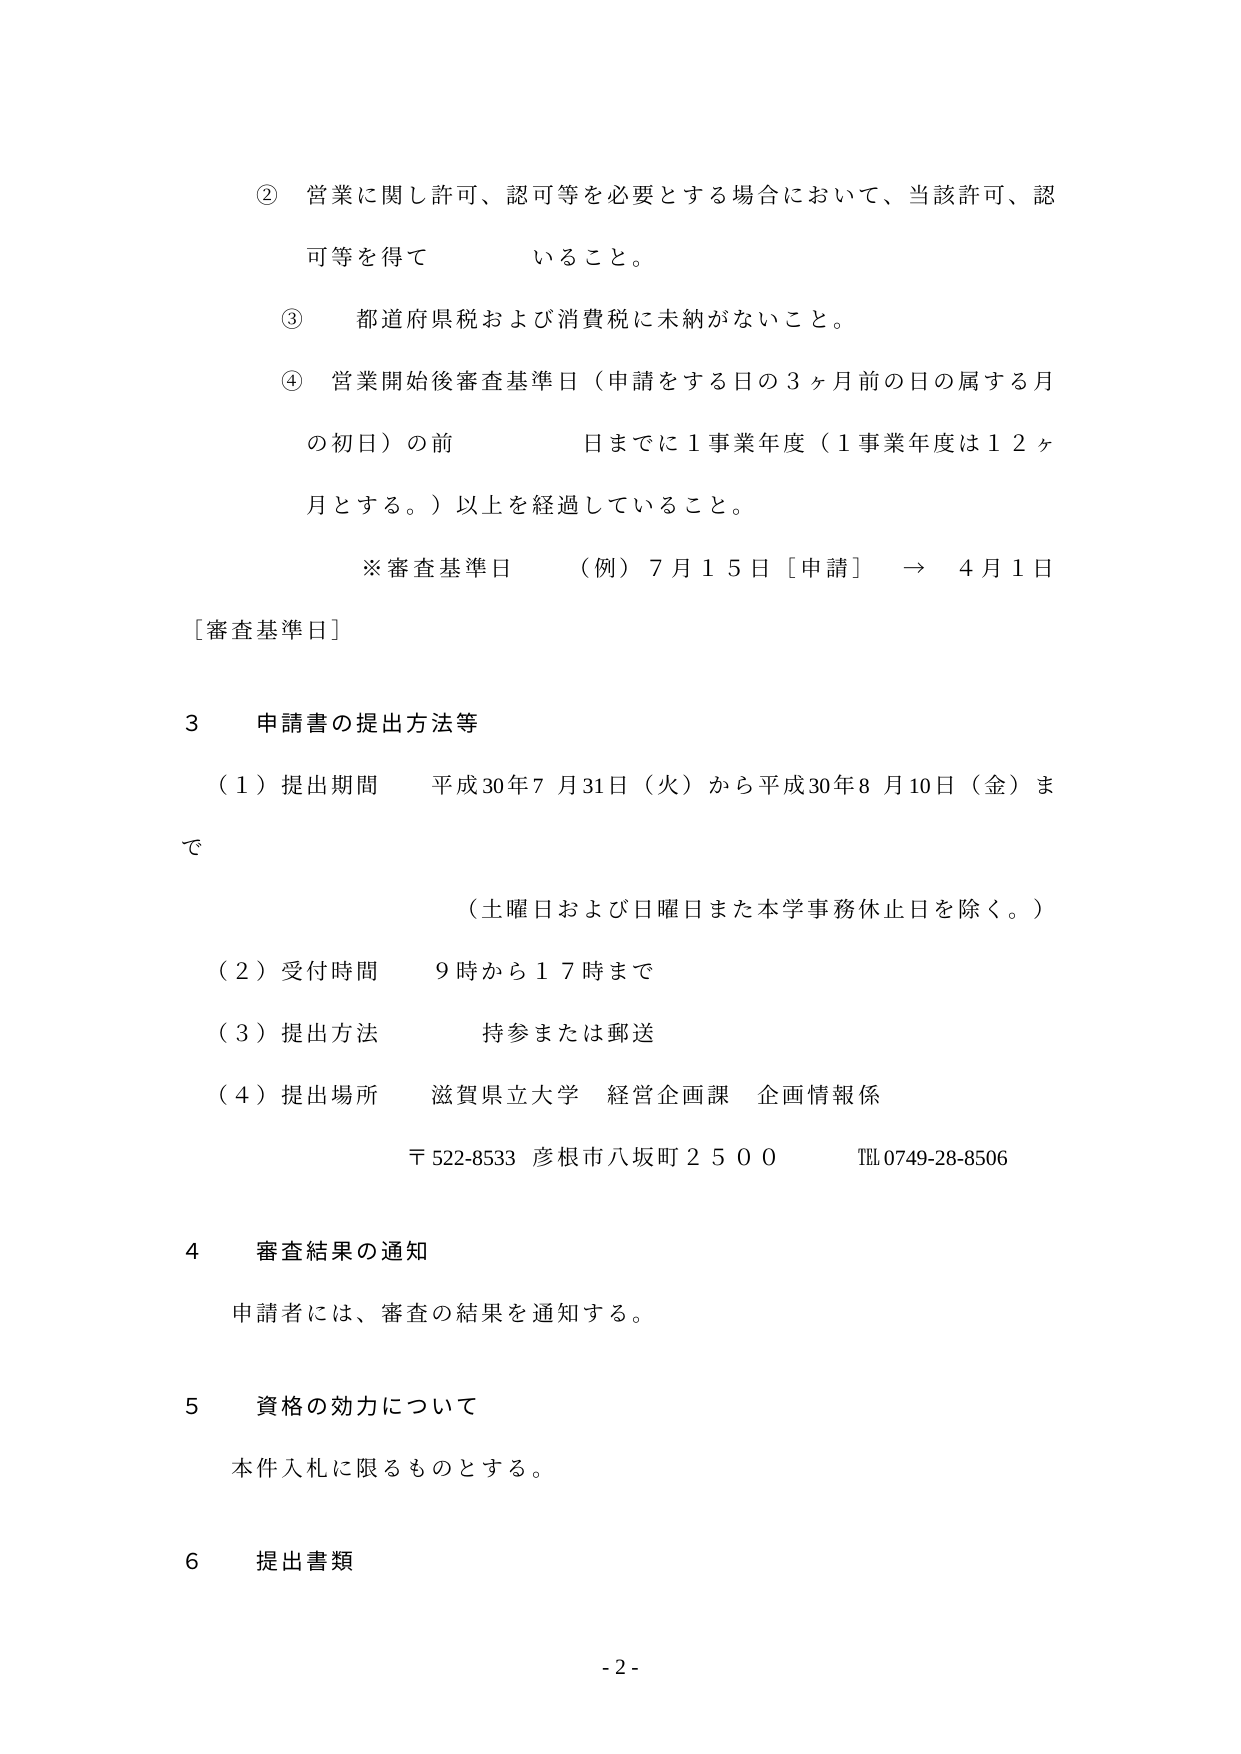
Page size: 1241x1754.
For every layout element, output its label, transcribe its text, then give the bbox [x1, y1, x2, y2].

text （４）提出場所 滋賀県立大学 経営企画課 企画情報係 [181, 1063, 1059, 1125]
text 〒522-8533 彦根市八坂町２５００ ℡0749-28-8506 [402, 1125, 1059, 1187]
text ３ 申請書の提出方法等 [181, 691, 1059, 753]
text （３）提出方法 持参または郵送 [181, 1001, 1059, 1063]
text ※審査基準日 （例）７月１５日［申請］ → ４月１日［審査基準日］ [181, 536, 1059, 660]
text ④ 営業開始後審査基準日（申請をする日の３ヶ月前の日の属する月の初日）の前 日までに１事業年度（１事業年度は１２ヶ月とする。）以上を経過していること。 [181, 349, 1059, 536]
text ③ 都道府県税および消費税に未納がないこと。 [214, 287, 1059, 349]
text （１）提出期間 平成30年7月31日（火）から平成30年8月10日（金）まで [181, 753, 1059, 877]
text （２）受付時間 ９時から１７時まで [181, 939, 1059, 1001]
text ５ 資格の効力について [181, 1374, 1059, 1436]
text 本件入札に限るものとする。 [181, 1436, 1059, 1498]
text ６ 提出書類 [181, 1529, 1059, 1591]
text 申請者には、審査の結果を通知する。 [181, 1281, 1059, 1343]
text （土曜日および日曜日また本学事務休止日を除く。） [181, 877, 1059, 939]
text ② 営業に関し許可、認可等を必要とする場合において、当該許可、認可等を得て いること。 [181, 163, 1059, 287]
text ４ 審査結果の通知 [181, 1218, 1059, 1281]
